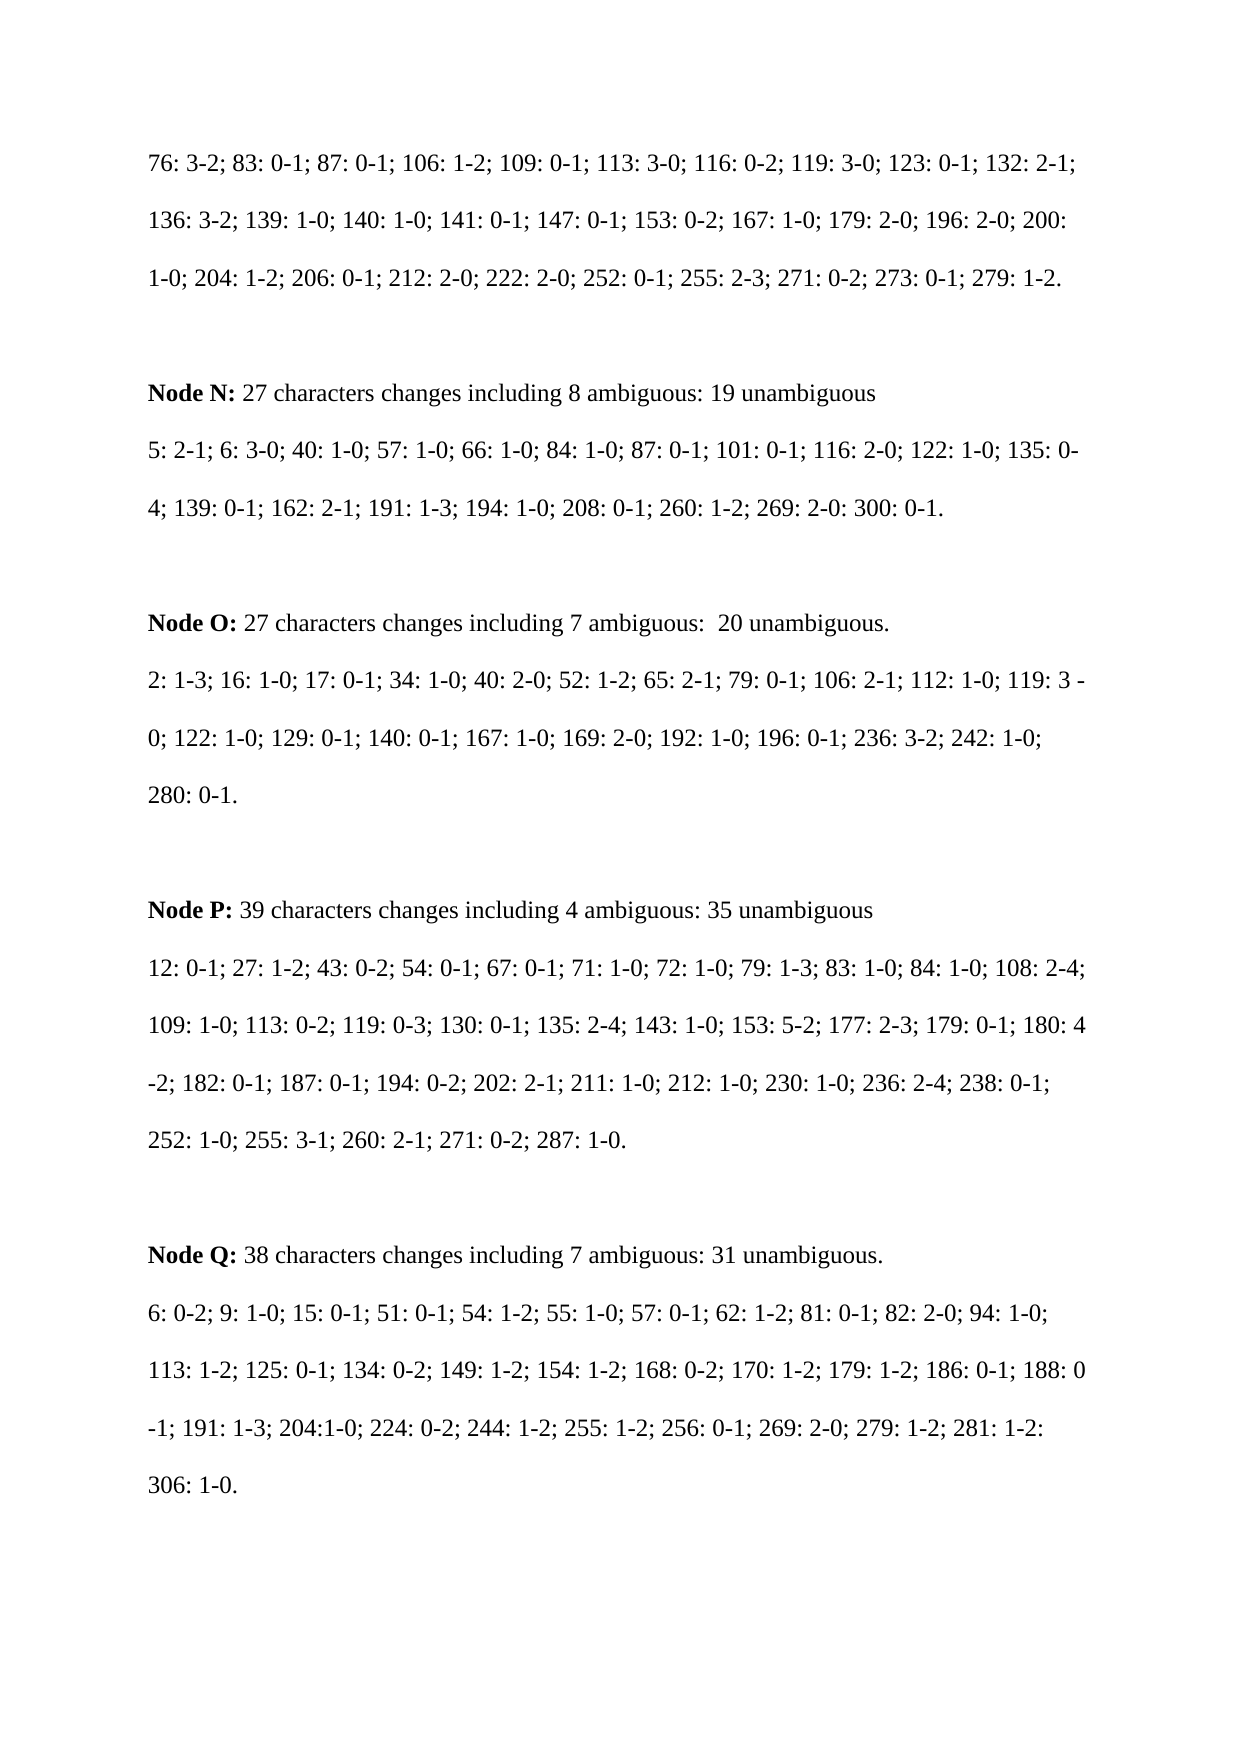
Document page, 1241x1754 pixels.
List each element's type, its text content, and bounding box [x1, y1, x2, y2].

text Node P: 39 characters changes including 4 ambiguous: 35 unambiguous [148, 895, 1093, 924]
text 2: 1-3; 16: 1-0; 17: 0-1; 34: 1-0; 40: 2-0; 52: 1-2; 65: 2-1; 79: 0-1; 106: 2-1; 112: 1-0; 119: 3 -0; 122: 1-0; 129: 0-1; 140: 0-1; 167: 1-0; 169: 2-0; 192: 1-0; 196: 0-1; 236: 3-2; 242: 1-0; 280: 0-1. [148, 665, 1093, 809]
text 76: 3-2; 83: 0-1; 87: 0-1; 106: 1-2; 109: 0-1; 113: 3-0; 116: 0-2; 119: 3-0; 123: 0-1; 132: 2-1; 136: 3-2; 139: 1-0; 140: 1-0; 141: 0-1; 147: 0-1; 153: 0-2; 167: 1-0; 179: 2-0; 196: 2-0; 200: 1-0; 204: 1-2; 206: 0-1; 212: 2-0; 222: 2-0; 252: 0-1; 255: 2-3; 271: 0-2; 273: 0-1; 279: 1-2. [148, 148, 1093, 291]
text 6: 0-2; 9: 1-0; 15: 0-1; 51: 0-1; 54: 1-2; 55: 1-0; 57: 0-1; 62: 1-2; 81: 0-1; 82: 2-0; 94: 1-0; 113: 1-2; 125: 0-1; 134: 0-2; 149: 1-2; 154: 1-2; 168: 0-2; 170: 1-2; 179: 1-2; 186: 0-1; 188: 0 -1; 191: 1-3; 204:1-0; 224: 0-2; 244: 1-2; 255: 1-2; 256: 0-1; 269: 2-0; 279: 1-2; 281: 1-2: 306: 1-0. [148, 1298, 1093, 1499]
text Node N: 27 characters changes including 8 ambiguous: 19 unambiguous [148, 378, 1093, 406]
text Node O: 27 characters changes including 7 ambiguous: 20 unambiguous. [148, 608, 1093, 636]
text Node Q: 38 characters changes including 7 ambiguous: 31 unambiguous. [148, 1240, 1093, 1269]
text 5: 2-1; 6: 3-0; 40: 1-0; 57: 1-0; 66: 1-0; 84: 1-0; 87: 0-1; 101: 0-1; 116: 2-0; 122: 1-0; 135: 0-4; 139: 0-1; 162: 2-1; 191: 1-3; 194: 1-0; 208: 0-1; 260: 1-2; 269: 2-0: 300: 0-1. [148, 435, 1093, 521]
text 12: 0-1; 27: 1-2; 43: 0-2; 54: 0-1; 67: 0-1; 71: 1-0; 72: 1-0; 79: 1-3; 83: 1-0; 84: 1-0; 108: 2-4; 109: 1-0; 113: 0-2; 119: 0-3; 130: 0-1; 135: 2-4; 143: 1-0; 153: 5-2; 177: 2-3; 179: 0-1; 180: 4 -2; 182: 0-1; 187: 0-1; 194: 0-2; 202: 2-1; 211: 1-0; 212: 1-0; 230: 1-0; 236: 2-4; 238: 0-1; 252: 1-0; 255: 3-1; 260: 2-1; 271: 0-2; 287: 1-0. [148, 953, 1093, 1154]
